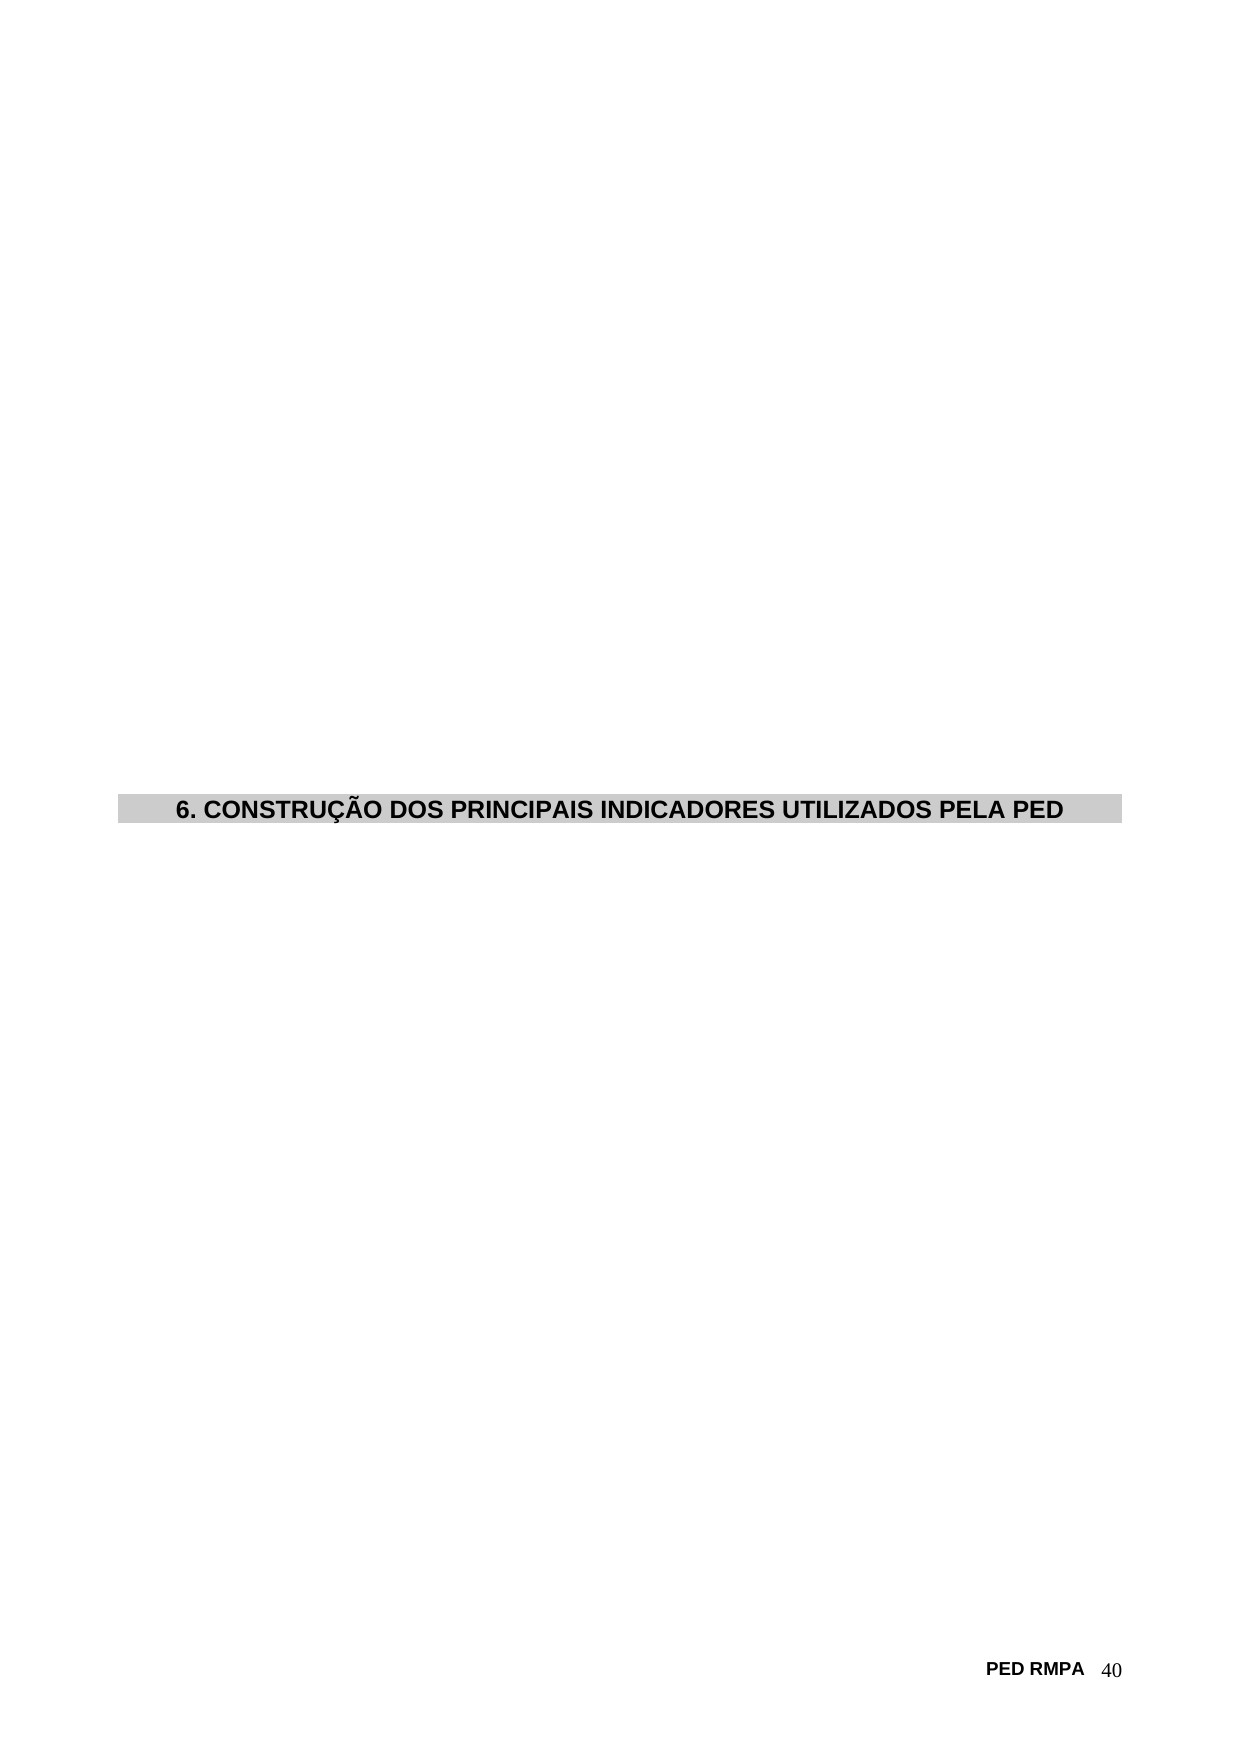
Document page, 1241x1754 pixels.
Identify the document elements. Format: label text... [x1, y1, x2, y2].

text 6. CONSTRUÇÃO DOS PRINCIPAIS INDICADORES UTILIZADOS PELA PED [118, 794, 1122, 823]
